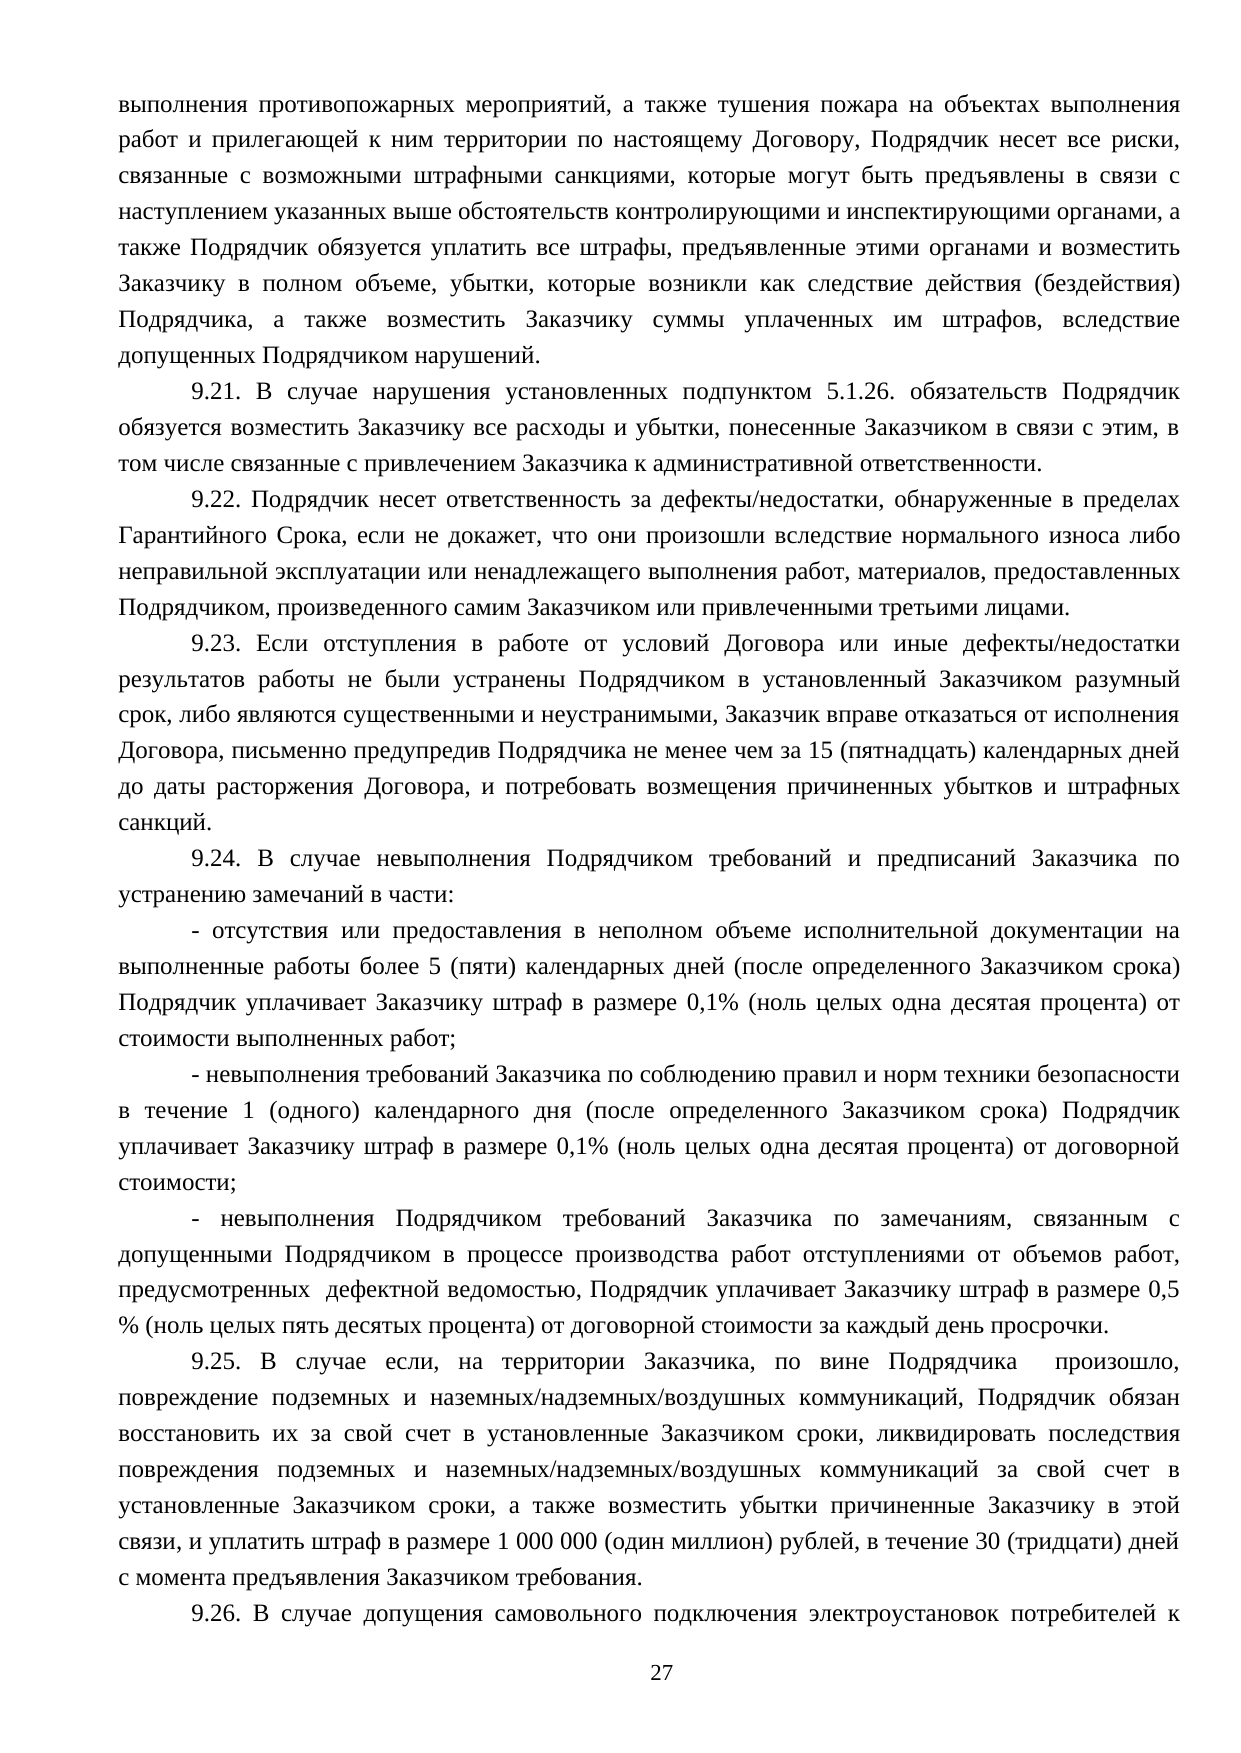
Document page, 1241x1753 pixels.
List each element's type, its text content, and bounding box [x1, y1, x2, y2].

text - невыполнения требований Заказчика по соблюдению правил и норм техники безопасности в течение 1 (одного) календарного дня (после определенного Заказчиком срока) Подрядчик уплачивает Заказчику штраф в размере 0,1% (ноль целых одна десятая процента) от договорной стоимости; [118, 1059, 1181, 1196]
text - невыполнения Подрядчиком требований Заказчика по замечаниям, связанным с допущенными Подрядчиком в процессе производства работ отступлениями от объемов работ, предусмотренных дефектной ведомостью, Подрядчик уплачивает Заказчику штраф в размере 0,5 % (ноль целых пять десятых процента) от договорной стоимости за каждый день просрочки. [118, 1203, 1181, 1339]
text - отсутствия или предоставления в неполном объеме исполнительной документации на выполненные работы более 5 (пяти) календарных дней (после определенного Заказчиком срока) Подрядчик уплачивает Заказчику штраф в размере 0,1% (ноль целых одна десятая процента) от стоимости выполненных работ; [118, 915, 1181, 1052]
text 9.22. Подрядчик несет ответственность за дефекты/недостатки, обнаруженные в пределах Гарантийного Срока, если не докажет, что они произошли вследствие нормального износа либо неправильной эксплуатации или ненадлежащего выполнения работ, материалов, предоставленных Подрядчиком, произведенного самим Заказчиком или привлеченными третьими лицами. [118, 484, 1181, 621]
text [118, 1598, 1181, 1627]
text 9.21. В случае нарушения установленных подпунктом 5.1.26. обязательств Подрядчик обязуется возместить Заказчику все расходы и убытки, понесенные Заказчиком в связи с этим, в том числе связанные с привлечением Заказчика к административной ответственности. [118, 376, 1181, 477]
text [118, 89, 1181, 369]
text 9.24. В случае невыполнения Подрядчиком требований и предписаний Заказчика по устранению замечаний в части: [118, 843, 1181, 908]
text 9.23. Если отступления в работе от условий Договора или иные дефекты/недостатки результатов работы не были устранены Подрядчиком в установленный Заказчиком разумный срок, либо являются существенными и неустранимыми, Заказчик вправе отказаться от исполнения Договора, письменно предупредив Подрядчика не менее чем за 15 (пятнадцать) календарных дней до даты расторжения Договора, и потребовать возмещения причиненных убытков и штрафных санкций. [118, 628, 1181, 836]
text 9.25. В случае если, на территории Заказчика, по вине Подрядчика произошло, повреждение подземных и наземных/надземных/воздушных коммуникаций, Подрядчик обязан восстановить их за свой счет в установленные Заказчиком сроки, ликвидировать последствия повреждения подземных и наземных/надземных/воздушных коммуникаций за свой счет в установленные Заказчиком сроки, а также возместить убытки причиненные Заказчику в этой связи, и уплатить штраф в размере 1 000 000 (один миллион) рублей, в течение 30 (тридцати) дней с момента предъявления Заказчиком требования. [118, 1346, 1181, 1591]
